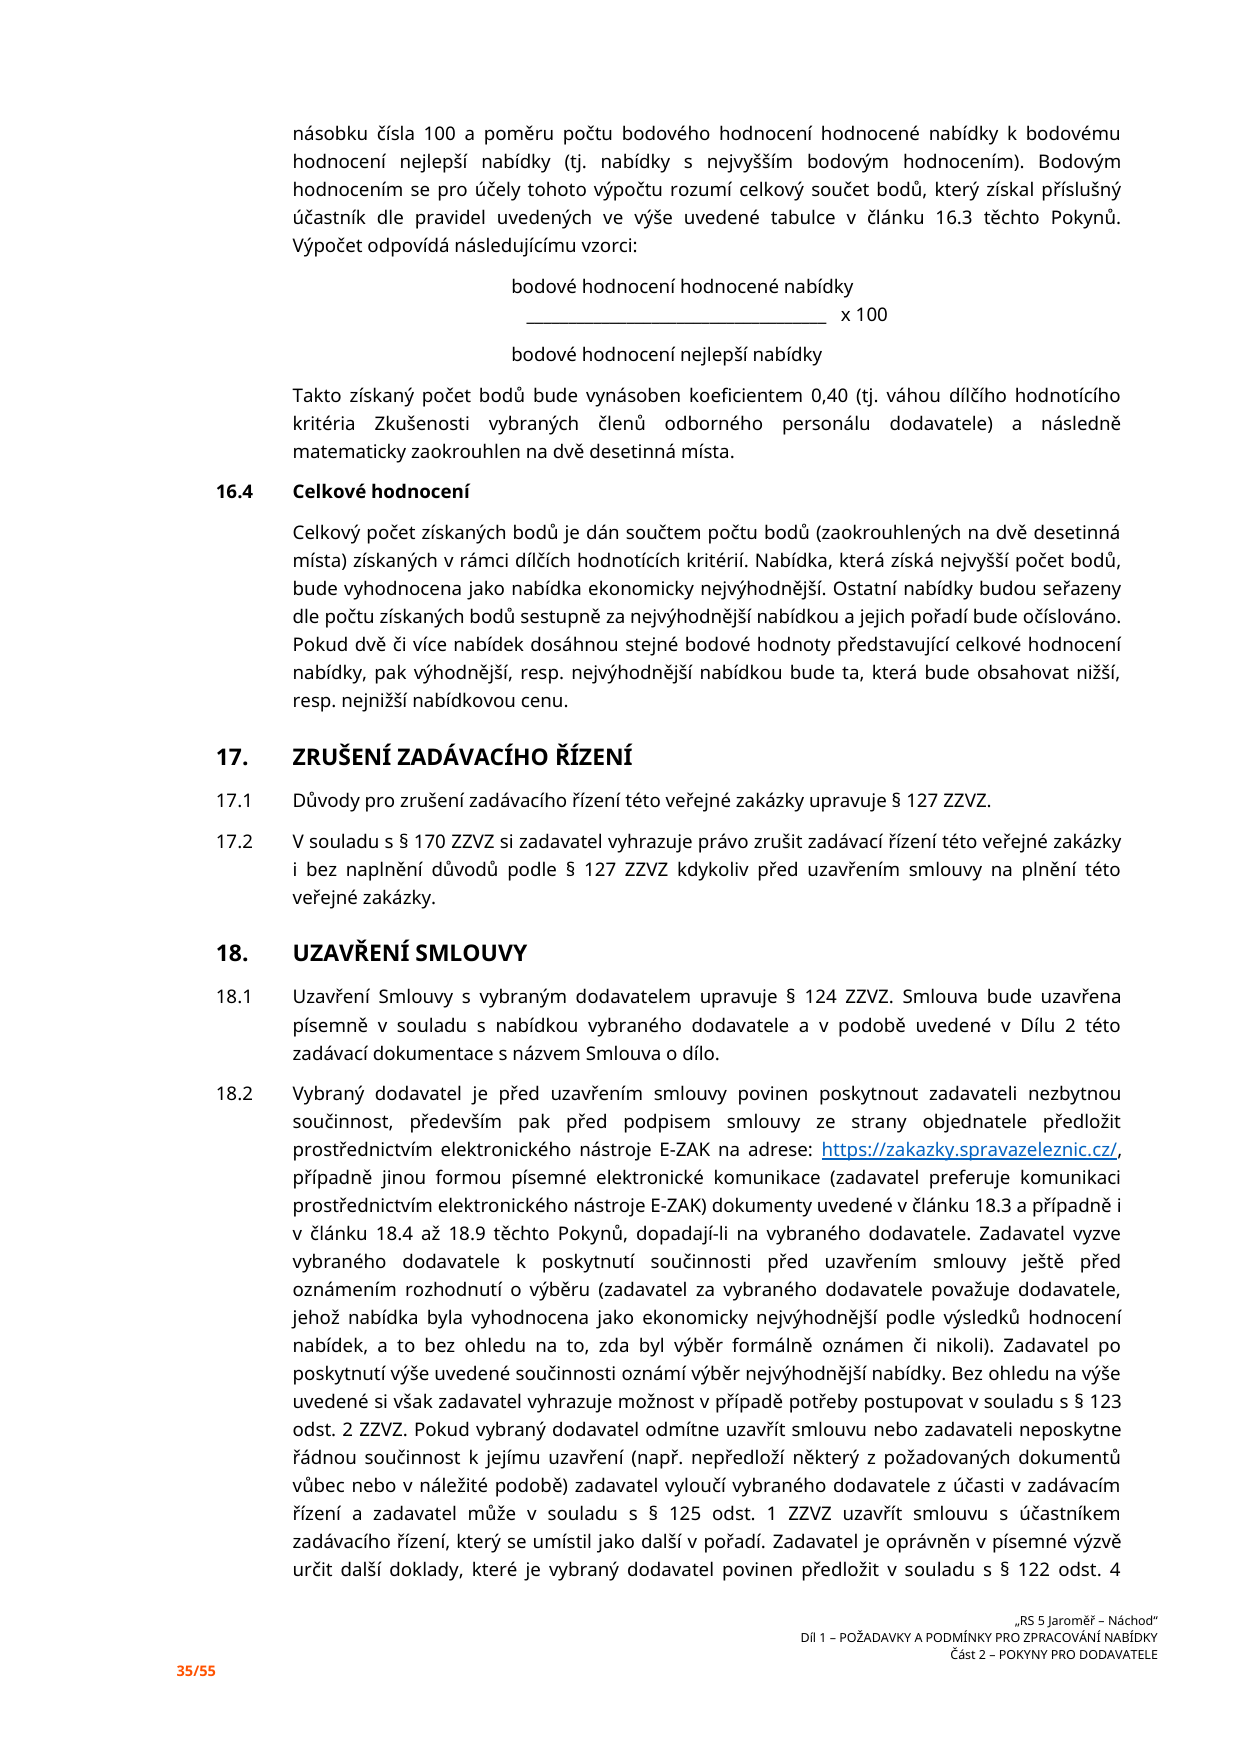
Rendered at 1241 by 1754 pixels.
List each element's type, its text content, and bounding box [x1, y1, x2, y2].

text V souladu s § 170 ZZVZ si zadavatel vyhrazuje právo zrušit zadávací řízení této veřejné zakázky i bez naplnění důvodů podle § 127 ZZVZ kdykoliv před uzavřením smlouvy na plnění této veřejné zakázky. [216, 828, 1122, 909]
text UZAVŘENÍ SMLOUVY [216, 937, 1122, 968]
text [216, 1080, 1122, 1582]
text ZRUŠENÍ ZADÁVACÍHO ŘÍZENÍ [216, 741, 1122, 772]
list Takto získaný počet bodů bude vynásoben koeficientem 0,40 (tj. váhou dílčího hodnotícího kritéria Zkušenosti vybraných členů odborného personálu dodavatele) a následně matematicky zaokrouhlen na dvě desetinná místa. [292, 382, 1122, 464]
list bodové hodnocení nejlepší nabídky [440, 342, 1122, 367]
text Celkové hodnocení [216, 479, 1122, 504]
list bodové hodnocení hodnocené nabídky [440, 273, 1122, 299]
list Celkový počet získaných bodů je dán součtem počtu bodů (zaokrouhlených na dvě desetinná místa) získaných v rámci dílčích hodnotících kritérií. Nabídka, která získá nejvyšší počet bodů, bude vyhodnocena jako nabídka ekonomicky nejvýhodnější. Ostatní nabídky budou seřazeny dle počtu získaných bodů sestupně za nejvýhodnější nabídkou a jejich pořadí bude očíslováno. Pokud dvě či více nabídek dosáhnou stejné bodové hodnoty představující celkové hodnocení nabídky, pak výhodnější, resp. nejvýhodnější nabídkou bude ta, která bude obsahovat nižší, resp. nejnižší nabídkovou cenu. [292, 519, 1122, 713]
list ____________________________________ x 100 [292, 301, 1122, 327]
text Uzavření Smlouvy s vybraným dodavatelem upravuje § 124 ZZVZ. Smlouva bude uzavřena písemně v souladu s nabídkou vybraného dodavatele a v podobě uvedené v Dílu 2 této zadávací dokumentace s názvem Smlouva o dílo. [216, 984, 1122, 1065]
text Důvody pro zrušení zadávacího řízení této veřejné zakázky upravuje § 127 ZZVZ. [216, 787, 1122, 813]
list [292, 121, 1122, 258]
